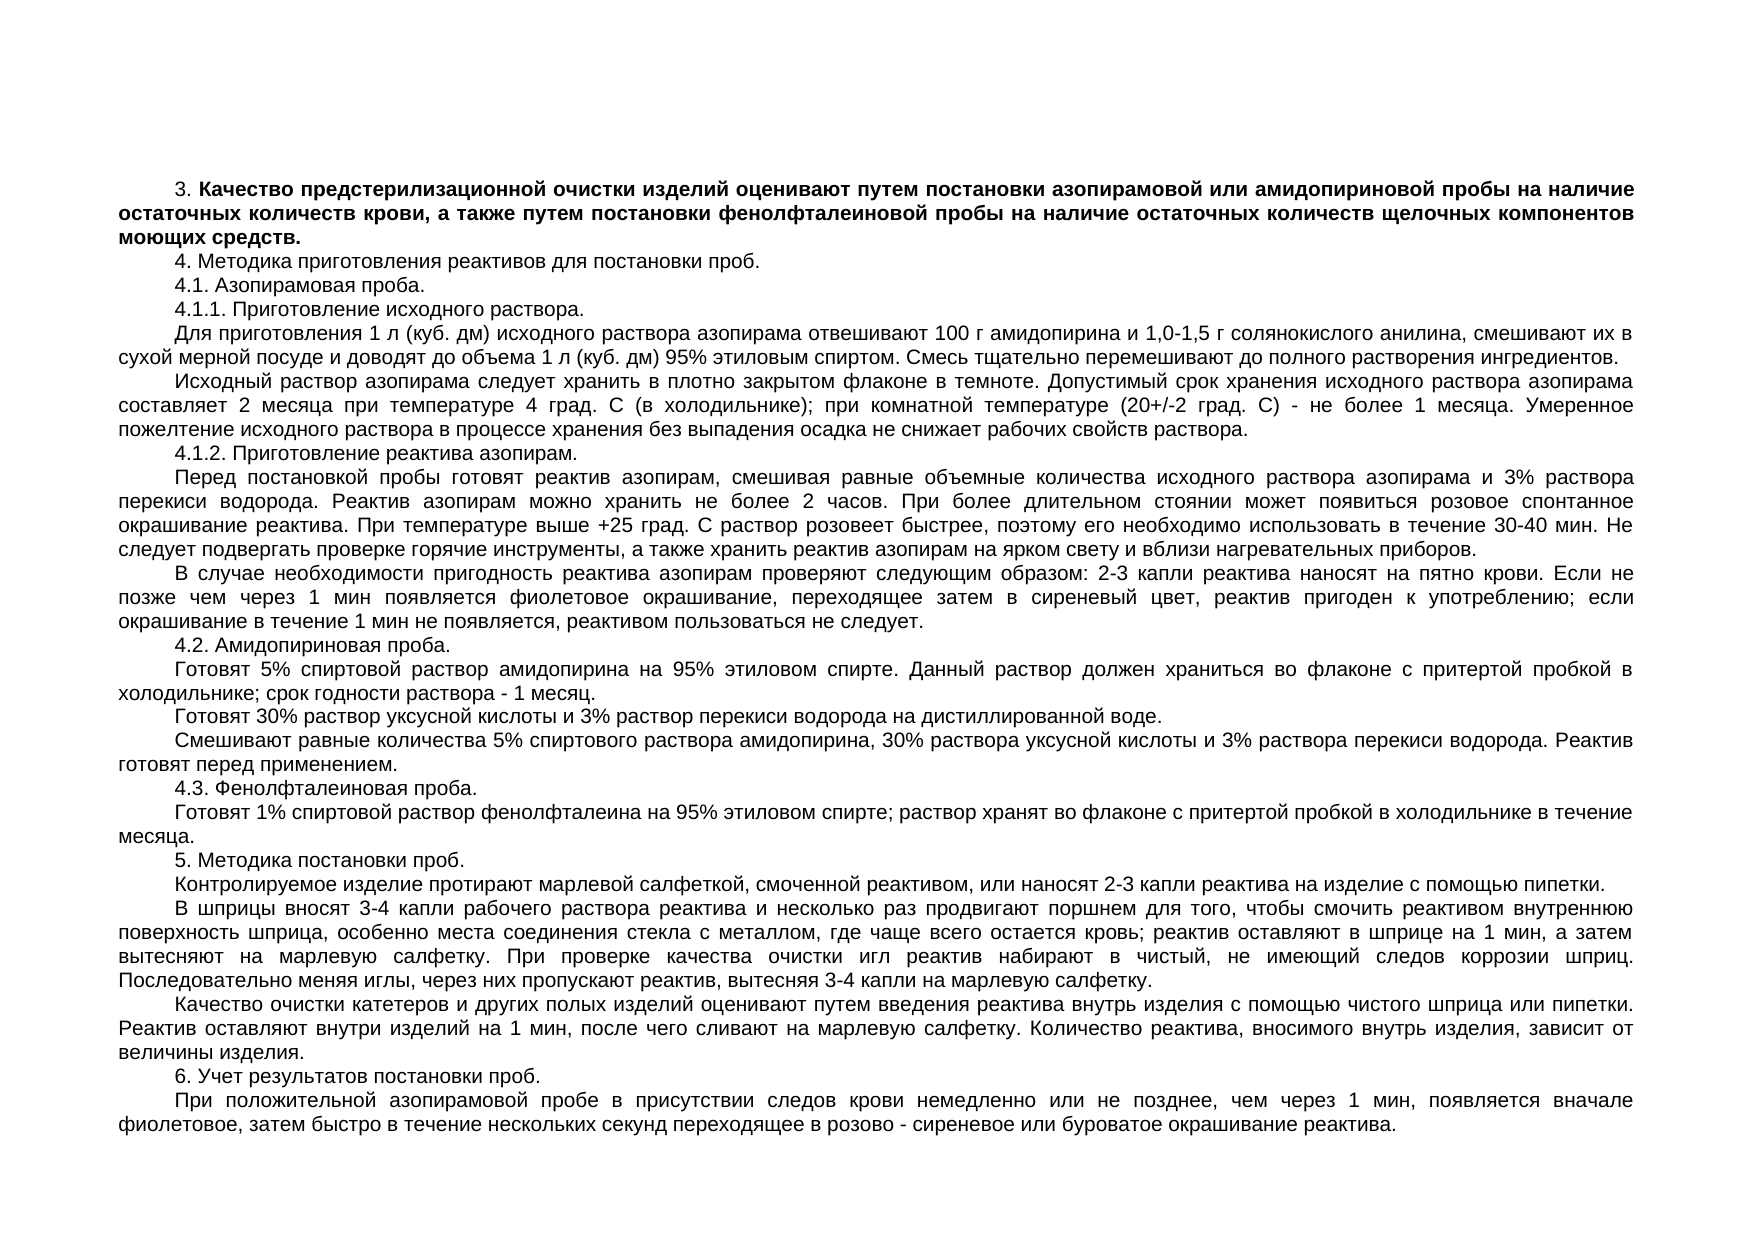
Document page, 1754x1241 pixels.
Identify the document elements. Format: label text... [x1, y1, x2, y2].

text 4. Методика приготовления реактивов для постановки проб. [118, 249, 1636, 273]
text 6. Учет результатов постановки проб. [118, 1064, 1636, 1088]
text Исходный раствор азопирама следует хранить в плотно закрытом флаконе в темноте. Допустимый срок хранения исходного раствора азопирама составляет 2 месяца при температуре 4 град. С (в холодильнике); при комнатной температуре (20+/-2 град. С) - не более 1 месяца. Умеренное пожелтение исходного раствора в процессе хранения без выпадения осадка не снижает рабочих свойств раствора. [118, 369, 1636, 441]
text Готовят 1% спиртовой раствор фенолфталеина на 95% этиловом спирте; раствор хранят во флаконе с притертой пробкой в холодильнике в течение месяца. [118, 800, 1636, 848]
text 4.2. Амидопириновая проба. [118, 632, 1636, 656]
text Перед постановкой пробы готовят реактив азопирам, смешивая равные объемные количества исходного раствора азопирама и 3% раствора перекиси водорода. Реактив азопирам можно хранить не более 2 часов. При более длительном стоянии может появиться розовое спонтанное окрашивание реактива. При температуре выше +25 град. С раствор розовеет быстрее, поэтому его необходимо использовать в течение 30-40 мин. Не следует подвергать проверке горячие инструменты, а также хранить реактив азопирам на ярком свету и вблизи нагревательных приборов. [118, 465, 1636, 561]
text Качество очистки катетеров и других полых изделий оценивают путем введения реактива внутрь изделия с помощью чистого шприца или пипетки. Реактив оставляют внутри изделий на 1 мин, после чего сливают на марлевую салфетку. Количество реактива, вносимого внутрь изделия, зависит от величины изделия. [118, 992, 1636, 1064]
text 4.1.1. Приготовление исходного раствора. [118, 297, 1636, 321]
text 4.1.2. Приготовление реактива азопирам. [118, 441, 1636, 465]
text 4.3. Фенолфталеиновая проба. [118, 776, 1636, 800]
text Смешивают равные количества 5% спиртового раствора амидопирина, 30% раствора уксусной кислоты и 3% раствора перекиси водорода. Реактив готовят перед применением. [118, 728, 1636, 776]
text В случае необходимости пригодность реактива азопирам проверяют следующим образом: 2-3 капли реактива наносят на пятно крови. Если не позже чем через 1 мин появляется фиолетовое окрашивание, переходящее затем в сиреневый цвет, реактив пригоден к употреблению; если окрашивание в течение 1 мин не появляется, реактивом пользоваться не следует. [118, 561, 1636, 632]
text Контролируемое изделие протирают марлевой салфеткой, смоченной реактивом, или наносят 2-3 капли реактива на изделие с помощью пипетки. [118, 872, 1636, 896]
text В шприцы вносят 3-4 капли рабочего раствора реактива и несколько раз продвигают поршнем для того, чтобы смочить реактивом внутреннюю поверхность шприца, особенно места соединения стекла с металлом, где чаще всего остается кровь; реактив оставляют в шприце на 1 мин, а затем вытесняют на марлевую салфетку. При проверке качества очистки игл реактив набирают в чистый, не имеющий следов коррозии шприц. Последовательно меняя иглы, через них пропускают реактив, вытесняя 3-4 капли на марлевую салфетку. [118, 896, 1636, 992]
text При положительной азопирамовой пробе в присутствии следов крови немедленно или не позднее, чем через 1 мин, появляется вначале фиолетовое, затем быстро в течение нескольких секунд переходящее в розово - сиреневое или буроватое окрашивание реактива. [118, 1088, 1636, 1136]
text Готовят 30% раствор уксусной кислоты и 3% раствор перекиси водорода на дистиллированной воде. [118, 704, 1636, 728]
text 3. Качество предстерилизационной очистки изделий оценивают путем постановки азопирамовой или амидопириновой пробы на наличие остаточных количеств крови, а также путем постановки фенолфталеиновой пробы на наличие остаточных количеств щелочных компонентов моющих средств. [118, 177, 1636, 249]
text 5. Методика постановки проб. [118, 848, 1636, 872]
text Готовят 5% спиртовой раствор амидопирина на 95% этиловом спирте. Данный раствор должен храниться во флаконе с притертой пробкой в холодильнике; срок годности раствора - 1 месяц. [118, 656, 1636, 704]
text 4.1. Азопирамовая проба. [118, 273, 1636, 297]
text Для приготовления 1 л (куб. дм) исходного раствора азопирама отвешивают 100 г амидопирина и 1,0-1,5 г солянокислого анилина, смешивают их в сухой мерной посуде и доводят до объема 1 л (куб. дм) 95% этиловым спиртом. Смесь тщательно перемешивают до полного растворения ингредиентов. [118, 321, 1636, 369]
